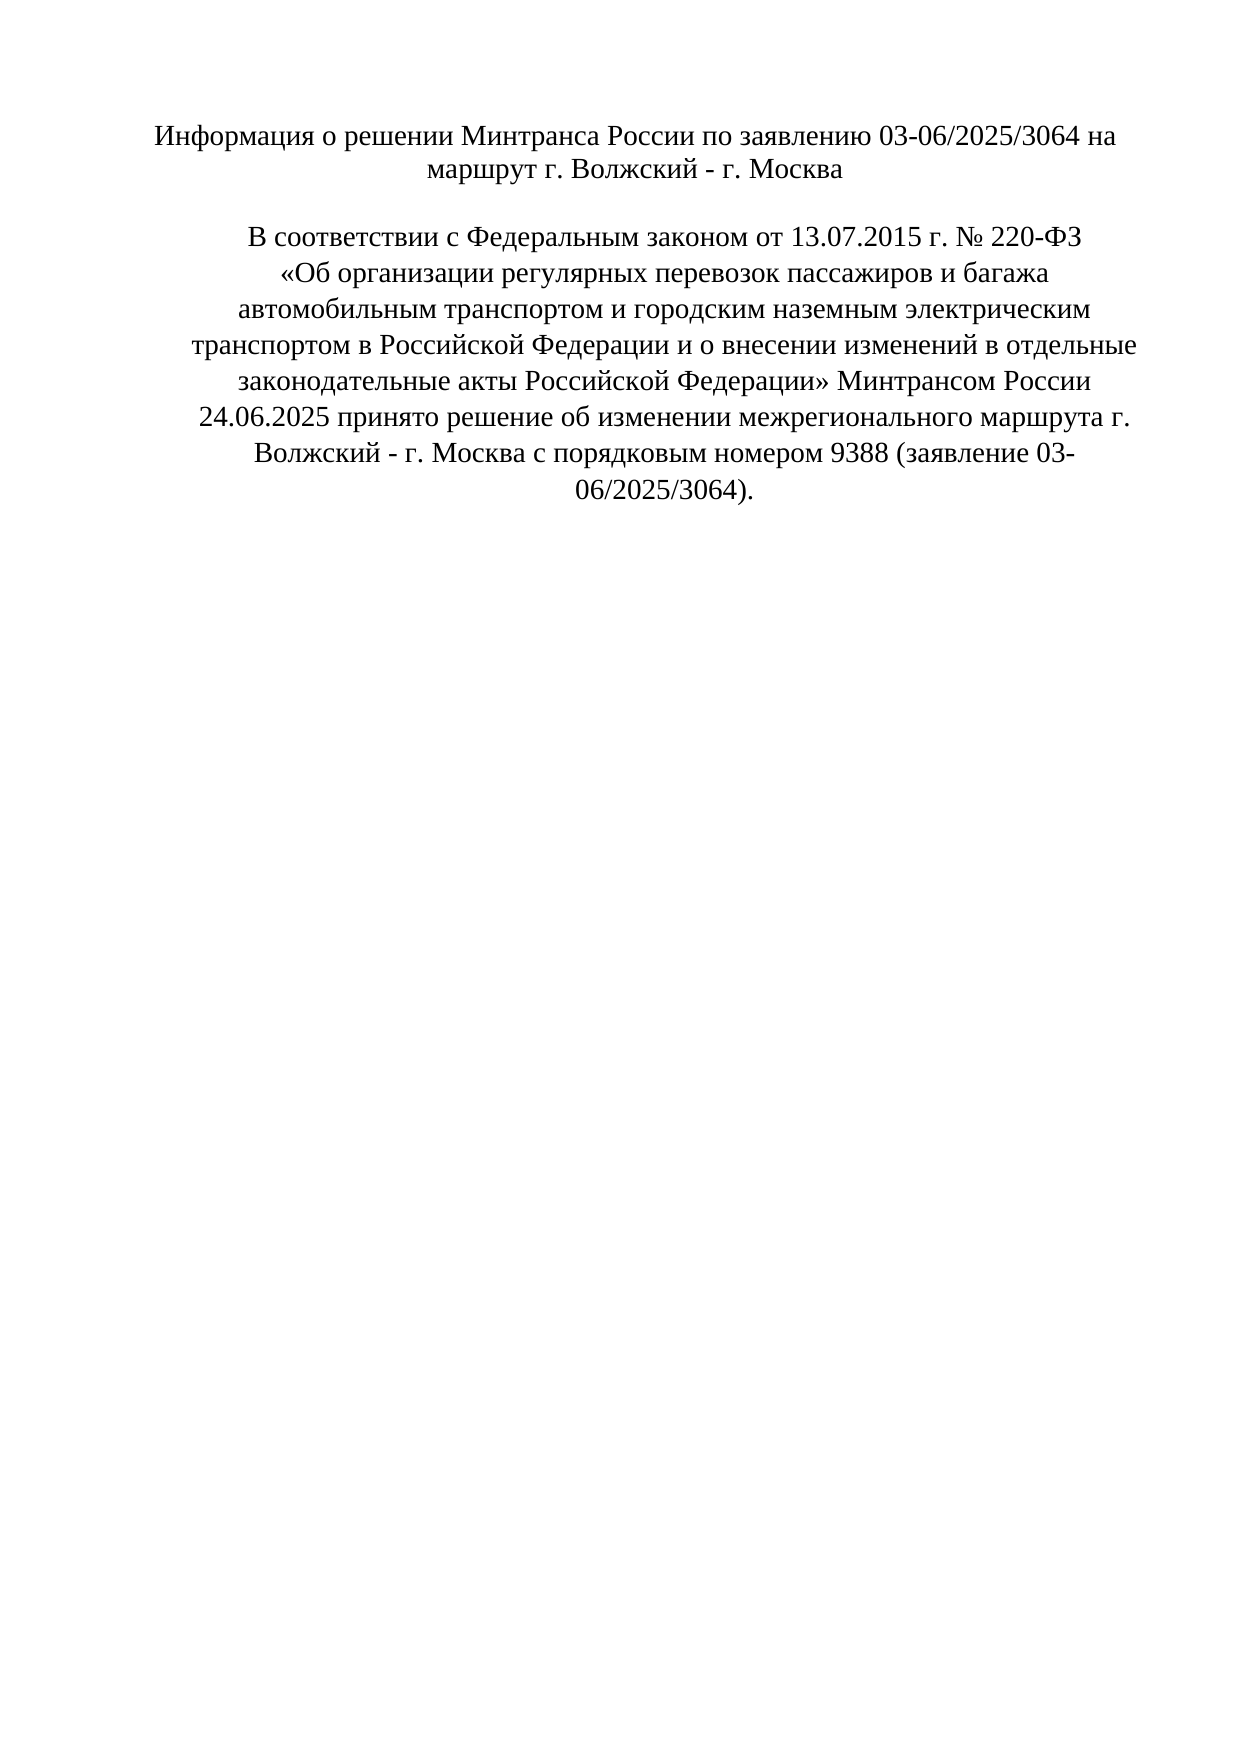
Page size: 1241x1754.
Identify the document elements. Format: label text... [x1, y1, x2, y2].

text В соответствии с Федеральным законом от 13.07.2015 г. № 220-ФЗ «Об организации регулярных перевозок пассажиров и багажа автомобильным транспортом и городским наземным электрическим транспортом в Российской Федерации и о внесении изменений в отдельные законодательные акты Российской Федерации» Минтрансом России 24.06.2025 принято решение об изменении межрегионального маршрута г. Волжский - г. Москва с порядковым номером 9388 (заявление 03-06/2025/3064). [177, 219, 1152, 505]
text Информация о решении Минтранса России по заявлению 03-06/2025/3064 на маршрут г. Волжский - г. Москва [118, 118, 1152, 185]
